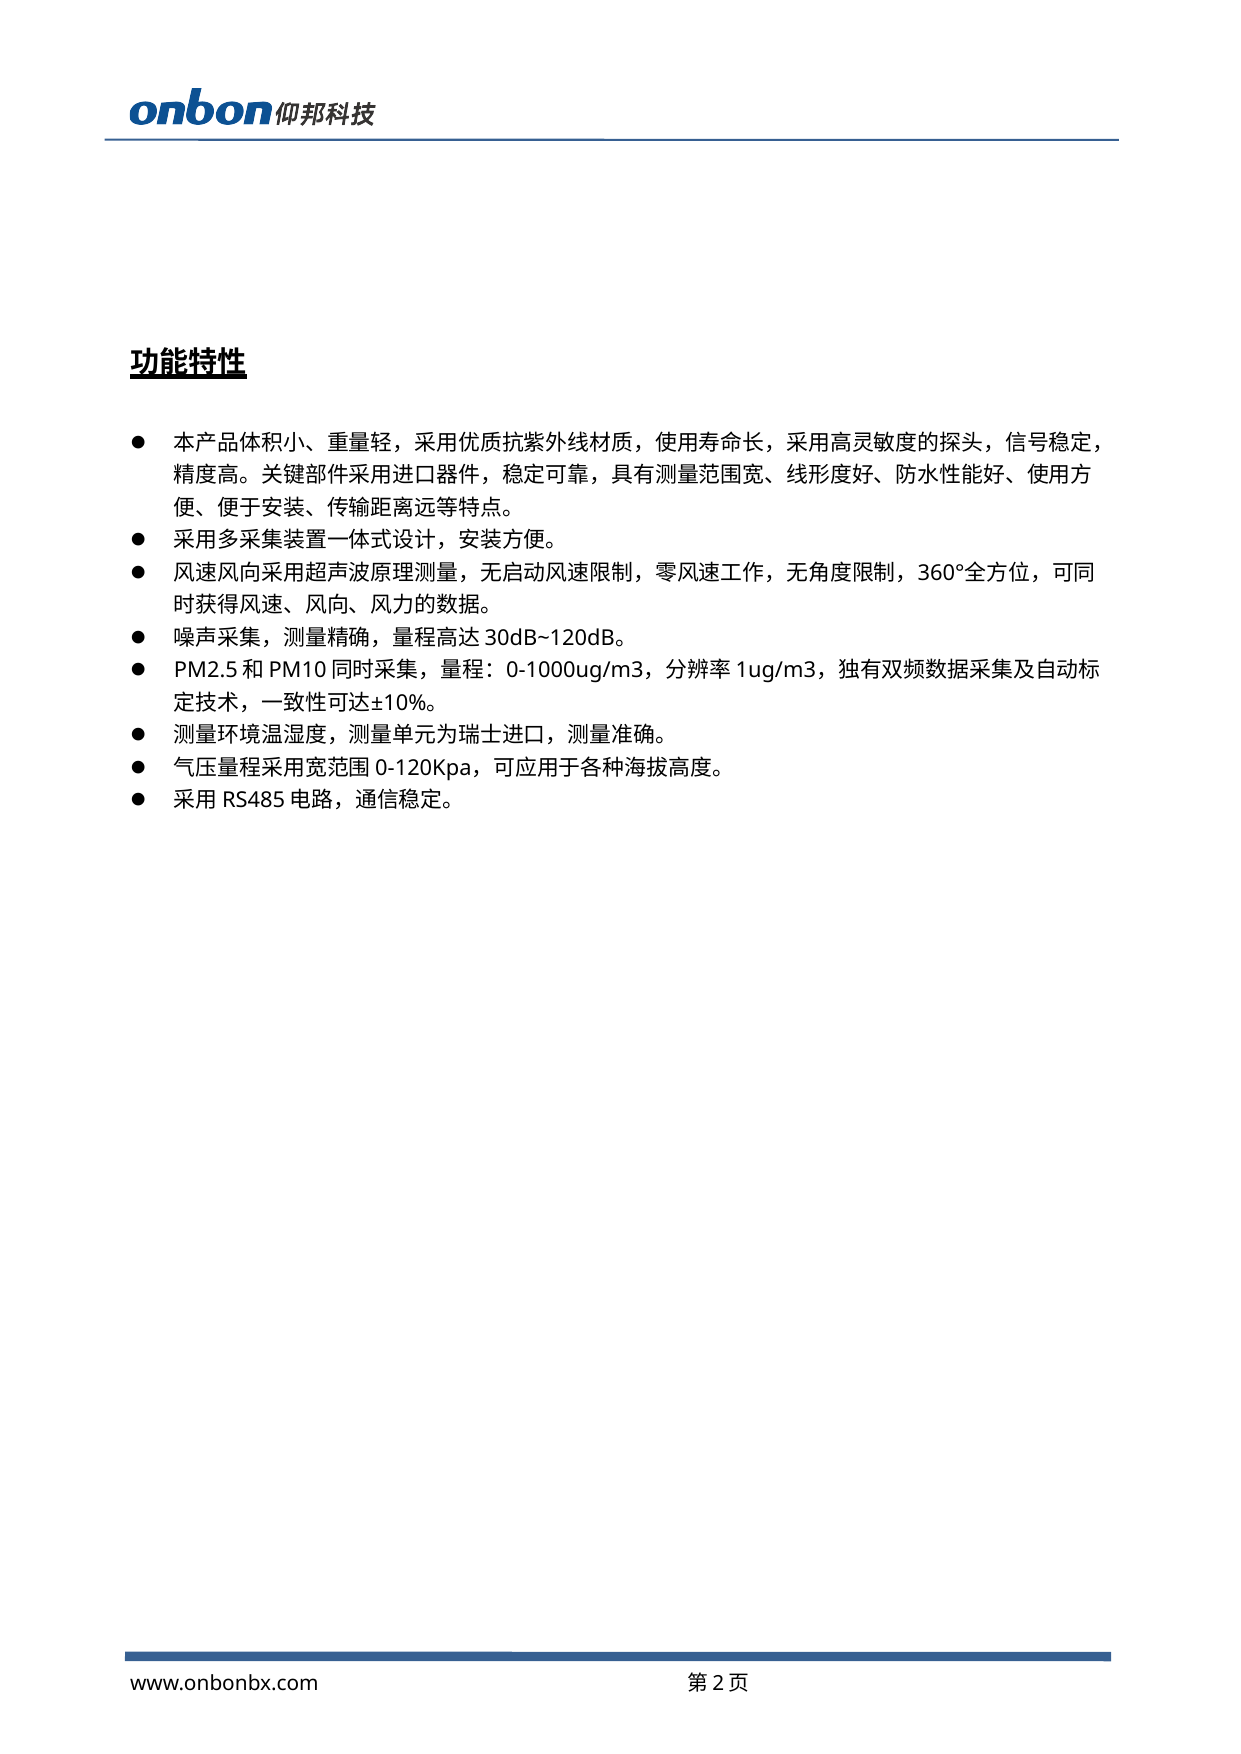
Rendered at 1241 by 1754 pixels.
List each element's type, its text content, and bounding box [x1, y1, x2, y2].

list 气压量程采用宽范围0-120Kpa，可应用于各种海拔高度。 [130, 749, 1110, 782]
list 测量环境温湿度，测量单元为瑞士进口，测量准确。 [130, 717, 1110, 749]
picture [129, 88, 376, 126]
list 噪声采集，测量精确，量程高达30dB~120dB。 [130, 619, 1110, 652]
list 风速风向采用超声波原理测量，无启动风速限制，零风速工作，无角度限制，360°全方位，可同时获得风速、风向、风力的数据。 [130, 554, 1110, 619]
text 功能特性 [130, 327, 1110, 392]
list 采用RS485电路，通信稳定。 [130, 782, 1110, 814]
list 本产品体积小、重量轻，采用优质抗紫外线材质，使用寿命长，采用高灵敏度的探头，信号稳定，精度高。关键部件采用进口器件，稳定可靠，具有测量范围宽、线形度好、防水性能好、使用方便、便于安装、传输距离远等特点。 [130, 424, 1110, 522]
list PM2.5和PM10同时采集，量程：0-1000ug/m3，分辨率1ug/m3，独有双频数据采集及自动标定技术，一致性可达±10%。 [130, 652, 1110, 717]
list 采用多采集装置一体式设计，安装方便。 [130, 522, 1110, 554]
